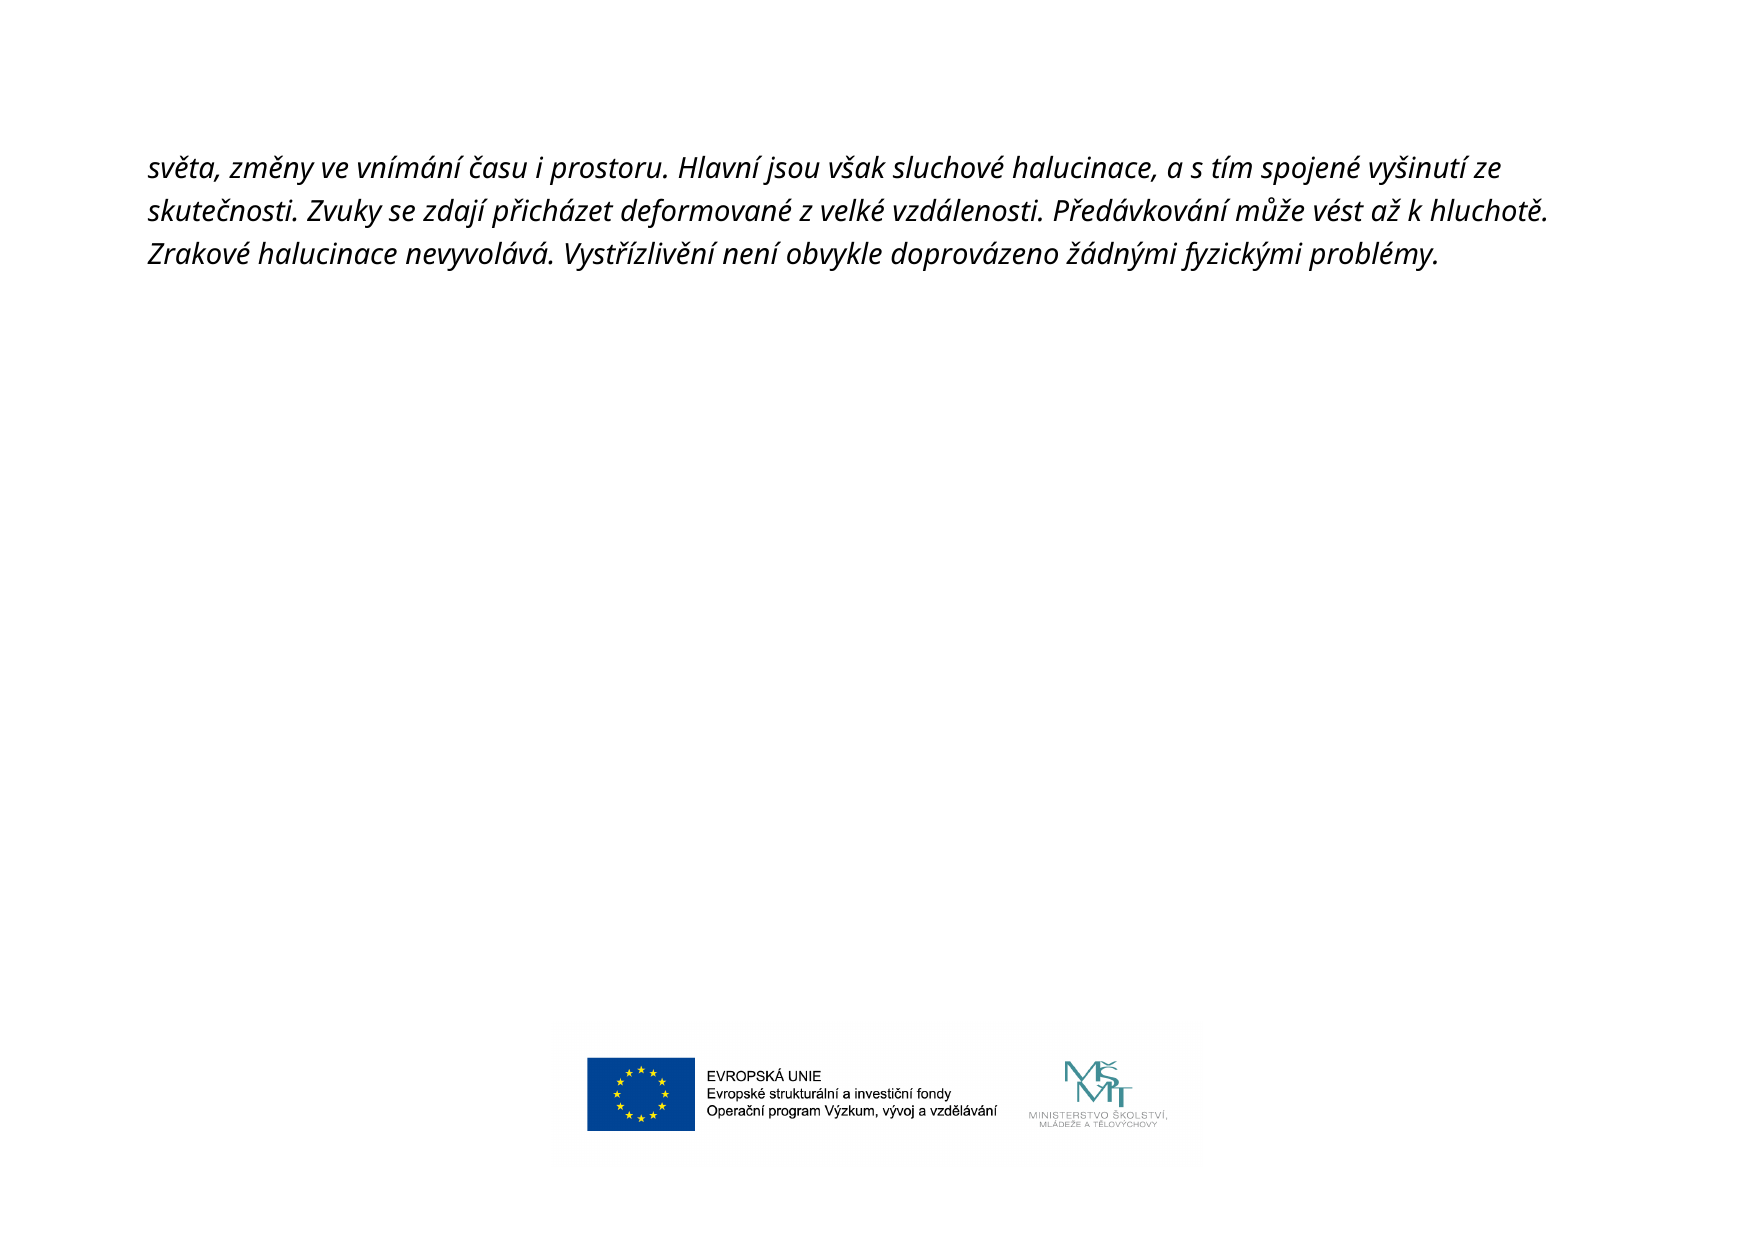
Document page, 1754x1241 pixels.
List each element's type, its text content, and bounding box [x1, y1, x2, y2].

picture [551, 1021, 1203, 1167]
